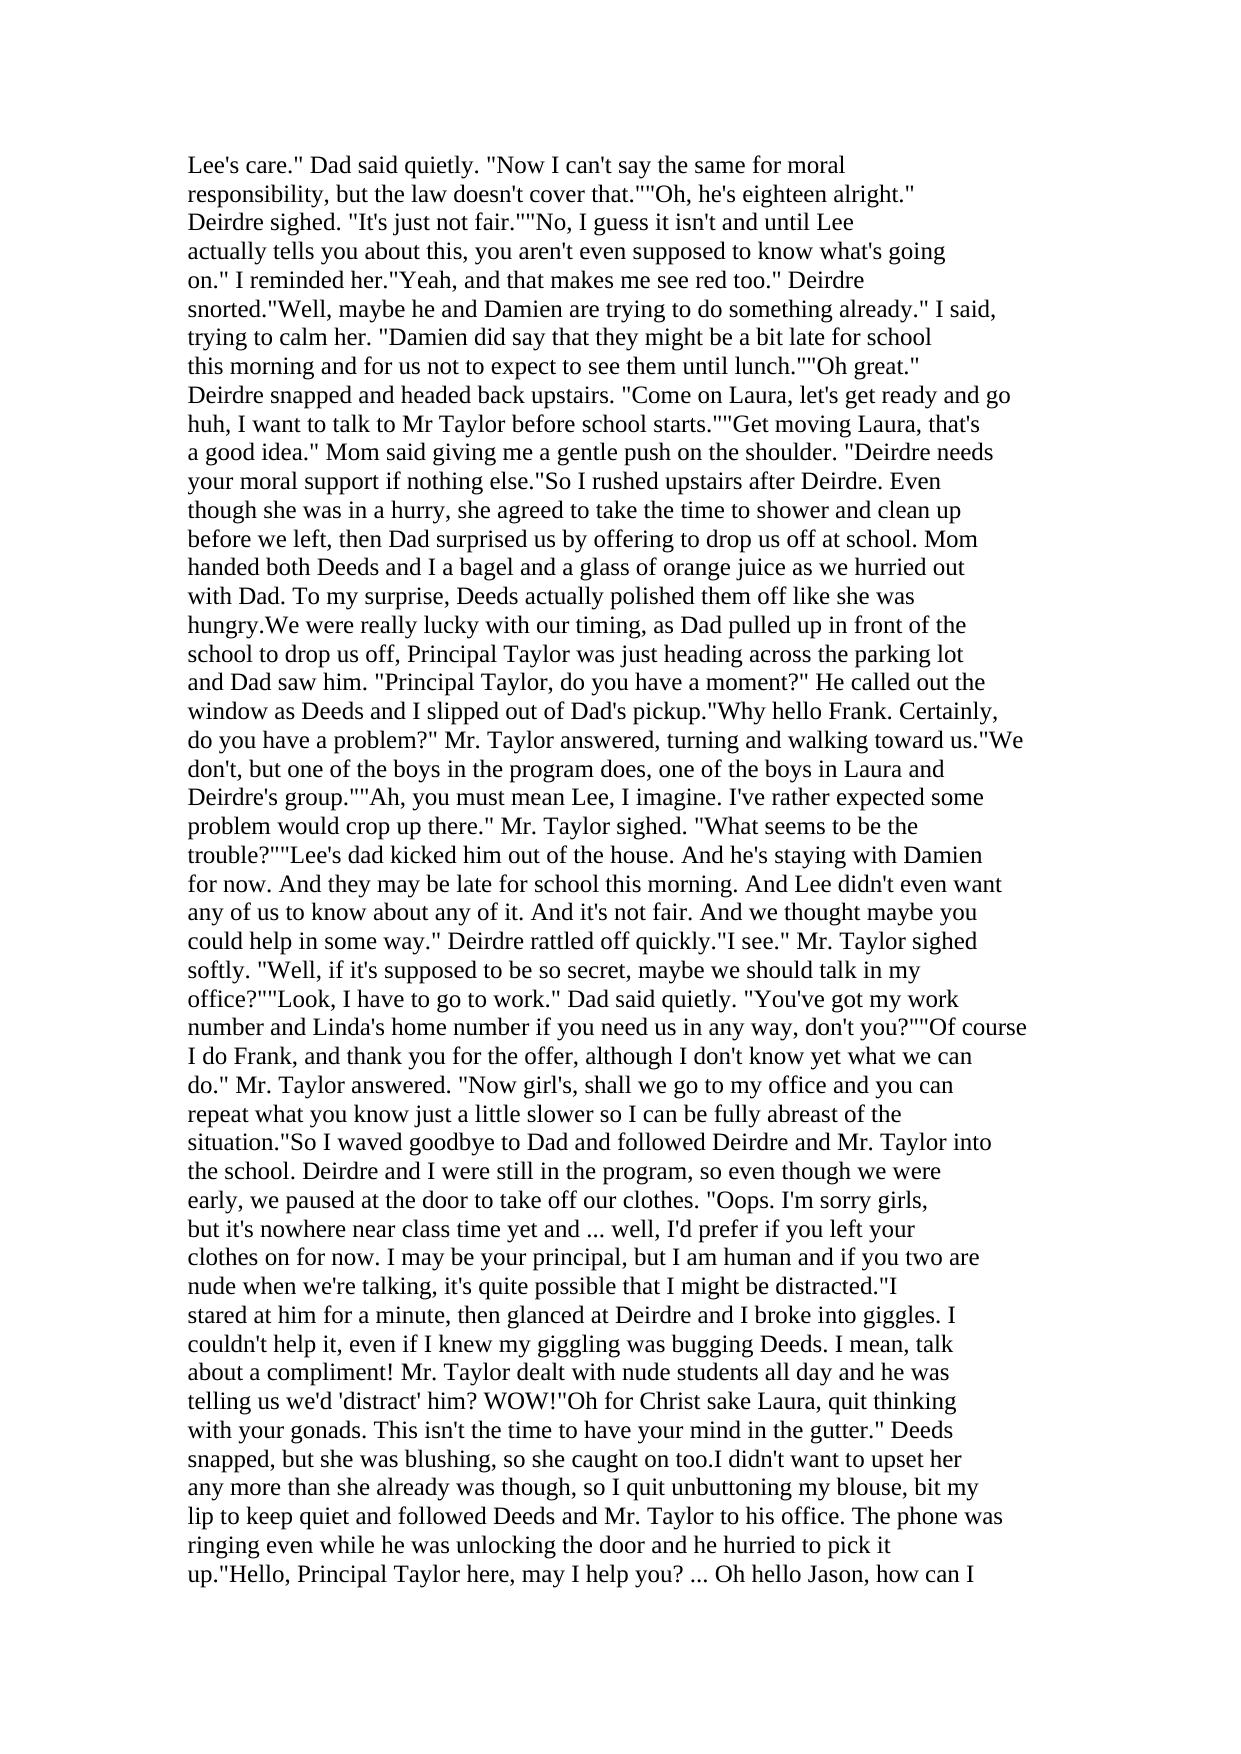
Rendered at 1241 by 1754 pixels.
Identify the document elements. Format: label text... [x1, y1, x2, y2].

text nude when we're talking, it's quite possible that I might be distracted."I [187, 1271, 1053, 1300]
text telling us we'd 'distract' him? WOW!"Oh for Christ sake Laura, quit thinking [187, 1386, 1053, 1415]
text do." Mr. Taylor answered. "Now girl's, shall we go to my office and you can [187, 1070, 1053, 1099]
text early, we paused at the door to take off our clothes. "Oops. I'm sorry girls, [187, 1185, 1053, 1214]
text trouble?""Lee's dad kicked him out of the house. And he's staying with Damien [187, 840, 1053, 869]
text I do Frank, and thank you for the offer, although I don't know yet what we can [187, 1041, 1053, 1070]
text Deirdre sighed. "It's just not fair.""No, I guess it isn't and until Lee [187, 207, 1053, 236]
text softly. "Well, if it's supposed to be so secret, maybe we should talk in my [187, 955, 1053, 984]
text handed both Deeds and I a bagel and a glass of orange juice as we hurried out [187, 552, 1053, 581]
text clothes on for now. I may be your principal, but I am human and if you two are [187, 1242, 1053, 1271]
text up."Hello, Principal Taylor here, may I help you? ... Oh hello Jason, how can I [187, 1559, 1053, 1587]
text about a compliment! Mr. Taylor dealt with nude students all day and he was [187, 1357, 1053, 1386]
text hungry.We were really lucky with our timing, as Dad pulled up in front of the [187, 610, 1053, 639]
text number and Linda's home number if you need us in any way, don't you?""Of course [187, 1012, 1053, 1041]
text do you have a problem?" Mr. Taylor answered, turning and walking toward us."We [187, 725, 1053, 754]
text Deirdre snapped and headed back upstairs. "Come on Laura, let's get ready and go [187, 380, 1053, 409]
text any of us to know about any of it. And it's not fair. And we thought maybe you [187, 897, 1053, 926]
text on." I reminded her."Yeah, and that makes me see red too." Deirdre [187, 265, 1053, 294]
text a good idea." Mom said giving me a gentle push on the shoulder. "Deirdre needs [187, 437, 1053, 466]
text window as Deeds and I slipped out of Dad's pickup."Why hello Frank. Certainly, [187, 696, 1053, 725]
text with your gonads. This isn't the time to have your mind in the gutter." Deeds [187, 1415, 1053, 1444]
text repeat what you know just a little slower so I can be fully abreast of the [187, 1099, 1053, 1127]
text could help in some way." Deirdre rattled off quickly."I see." Mr. Taylor sighed [187, 926, 1053, 955]
text for now. And they may be late for school this morning. And Lee didn't even want [187, 869, 1053, 897]
text this morning and for us not to expect to see them until lunch.""Oh great." [187, 351, 1053, 380]
text the school. Deirdre and I were still in the program, so even though we were [187, 1156, 1053, 1185]
text office?""Look, I have to go to work." Dad said quietly. "You've got my work [187, 984, 1053, 1012]
text situation."So I waved goodbye to Dad and followed Deirdre and Mr. Taylor into [187, 1127, 1053, 1156]
text and Dad saw him. "Principal Taylor, do you have a moment?" He called out the [187, 667, 1053, 696]
text huh, I want to talk to Mr Taylor before school starts.""Get moving Laura, that's [187, 409, 1053, 437]
text snapped, but she was blushing, so she caught on too.I didn't want to upset her [187, 1444, 1053, 1472]
text couldn't help it, even if I knew my giggling was bugging Deeds. I mean, talk [187, 1329, 1053, 1357]
text Lee's care." Dad said quietly. "Now I can't say the same for moral [187, 150, 1053, 179]
text with Dad. To my surprise, Deeds actually polished them off like she was [187, 581, 1053, 610]
text snorted."Well, maybe he and Damien are trying to do something already." I said, [187, 294, 1053, 322]
text stared at him for a minute, then glanced at Deirdre and I broke into giggles. I [187, 1300, 1053, 1329]
text before we left, then Dad surprised us by offering to drop us off at school. Mom [187, 524, 1053, 552]
text ringing even while he was unlocking the door and he hurried to pick it [187, 1530, 1053, 1559]
text though she was in a hurry, she agreed to take the time to shower and clean up [187, 495, 1053, 524]
text responsibility, but the law doesn't cover that.""Oh, he's eighteen alright." [187, 179, 1053, 207]
text trying to calm her. "Damien did say that they might be a bit late for school [187, 322, 1053, 351]
text any more than she already was though, so I quit unbuttoning my blouse, bit my [187, 1472, 1053, 1501]
text lip to keep quiet and followed Deeds and Mr. Taylor to his office. The phone was [187, 1501, 1053, 1530]
text problem would crop up there." Mr. Taylor sighed. "What seems to be the [187, 811, 1053, 840]
text your moral support if nothing else."So I rushed upstairs after Deirdre. Even [187, 466, 1053, 495]
text don't, but one of the boys in the program does, one of the boys in Laura and [187, 754, 1053, 782]
text but it's nowhere near class time yet and ... well, I'd prefer if you left your [187, 1214, 1053, 1242]
text school to drop us off, Principal Taylor was just heading across the parking lot [187, 639, 1053, 667]
text actually tells you about this, you aren't even supposed to know what's going [187, 236, 1053, 265]
text Deirdre's group.""Ah, you must mean Lee, I imagine. I've rather expected some [187, 782, 1053, 811]
